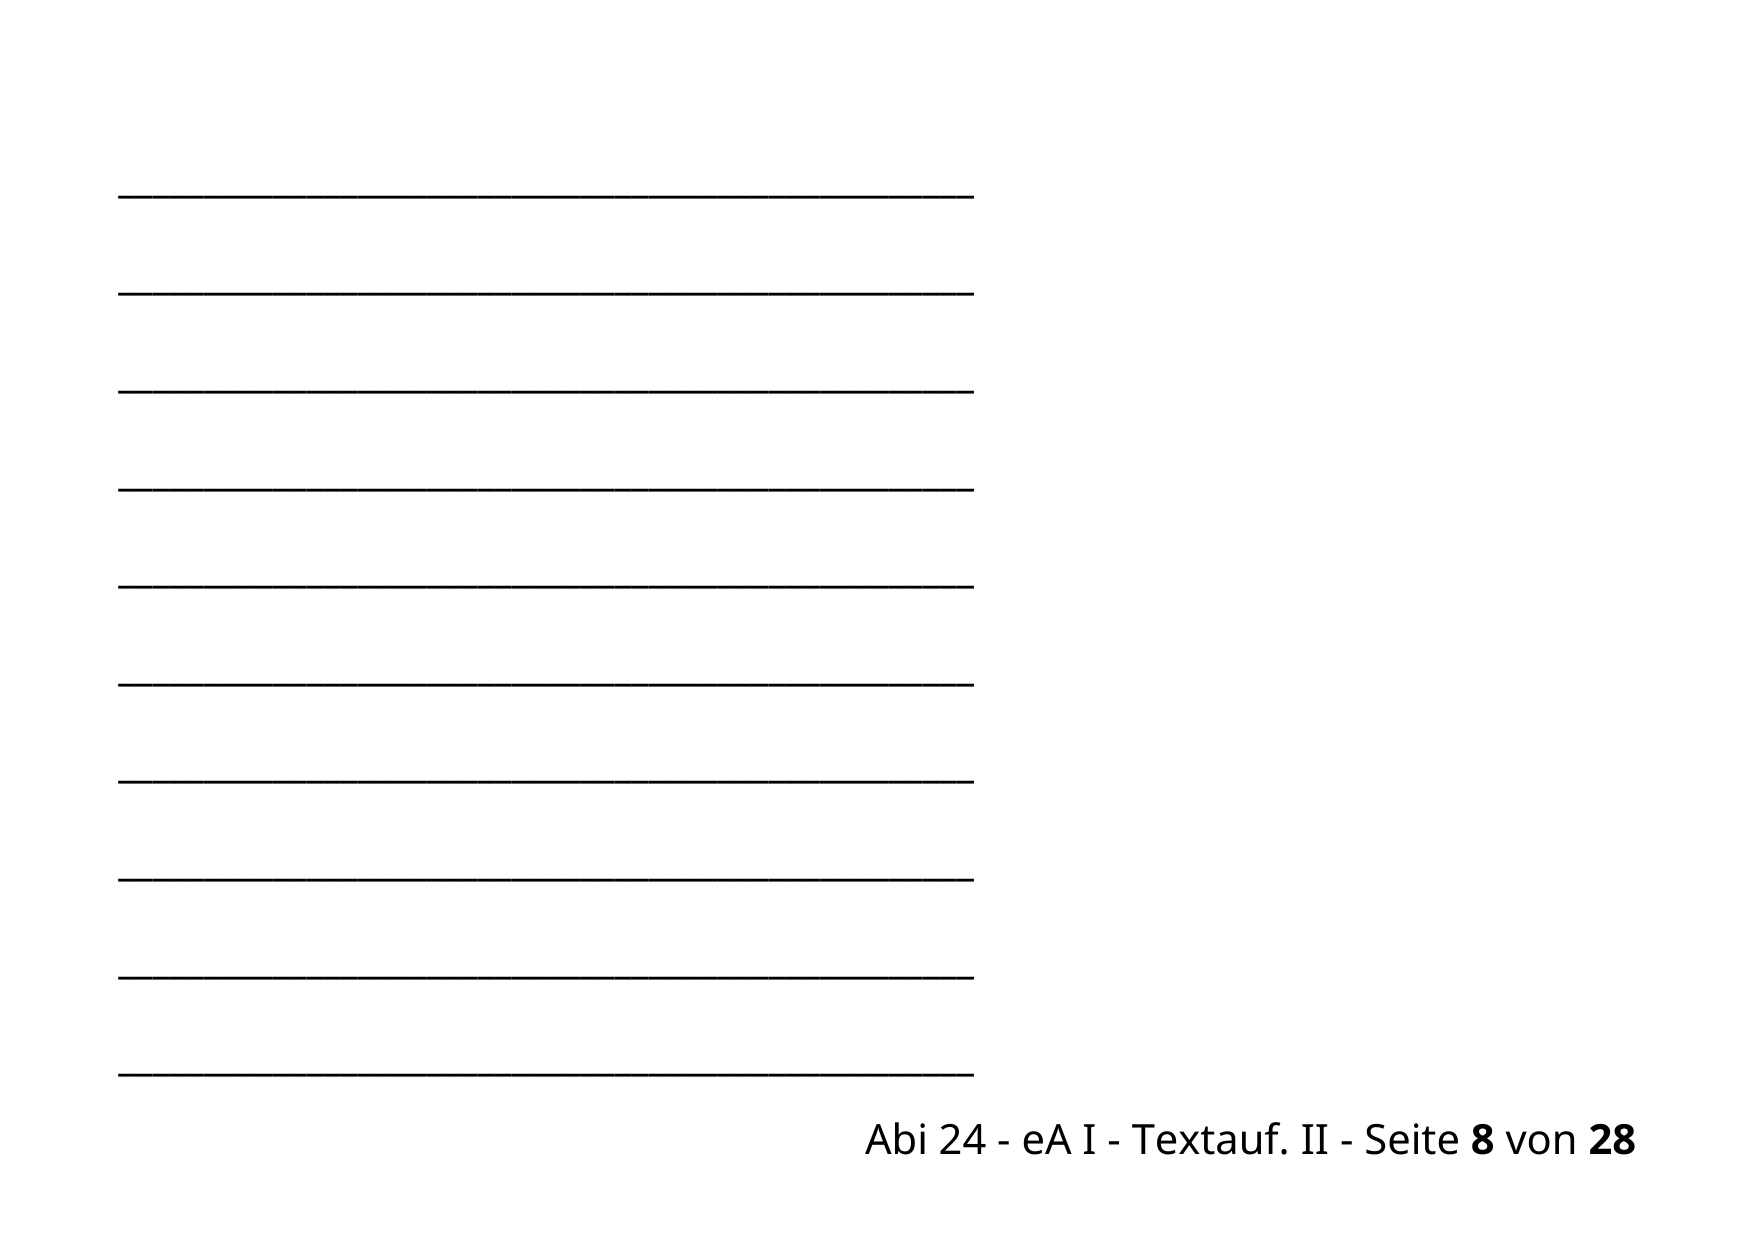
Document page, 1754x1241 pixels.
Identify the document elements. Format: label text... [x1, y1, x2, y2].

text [118, 928, 1636, 985]
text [118, 343, 1636, 399]
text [118, 831, 1636, 888]
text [118, 148, 1636, 204]
text __________________________________________________ [118, 636, 1636, 692]
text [118, 1026, 1636, 1083]
text __________________________________________________ [118, 538, 1636, 595]
text __________________________________________________ [118, 440, 1636, 497]
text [118, 245, 1636, 302]
text __________________________________________________ [118, 733, 1636, 790]
